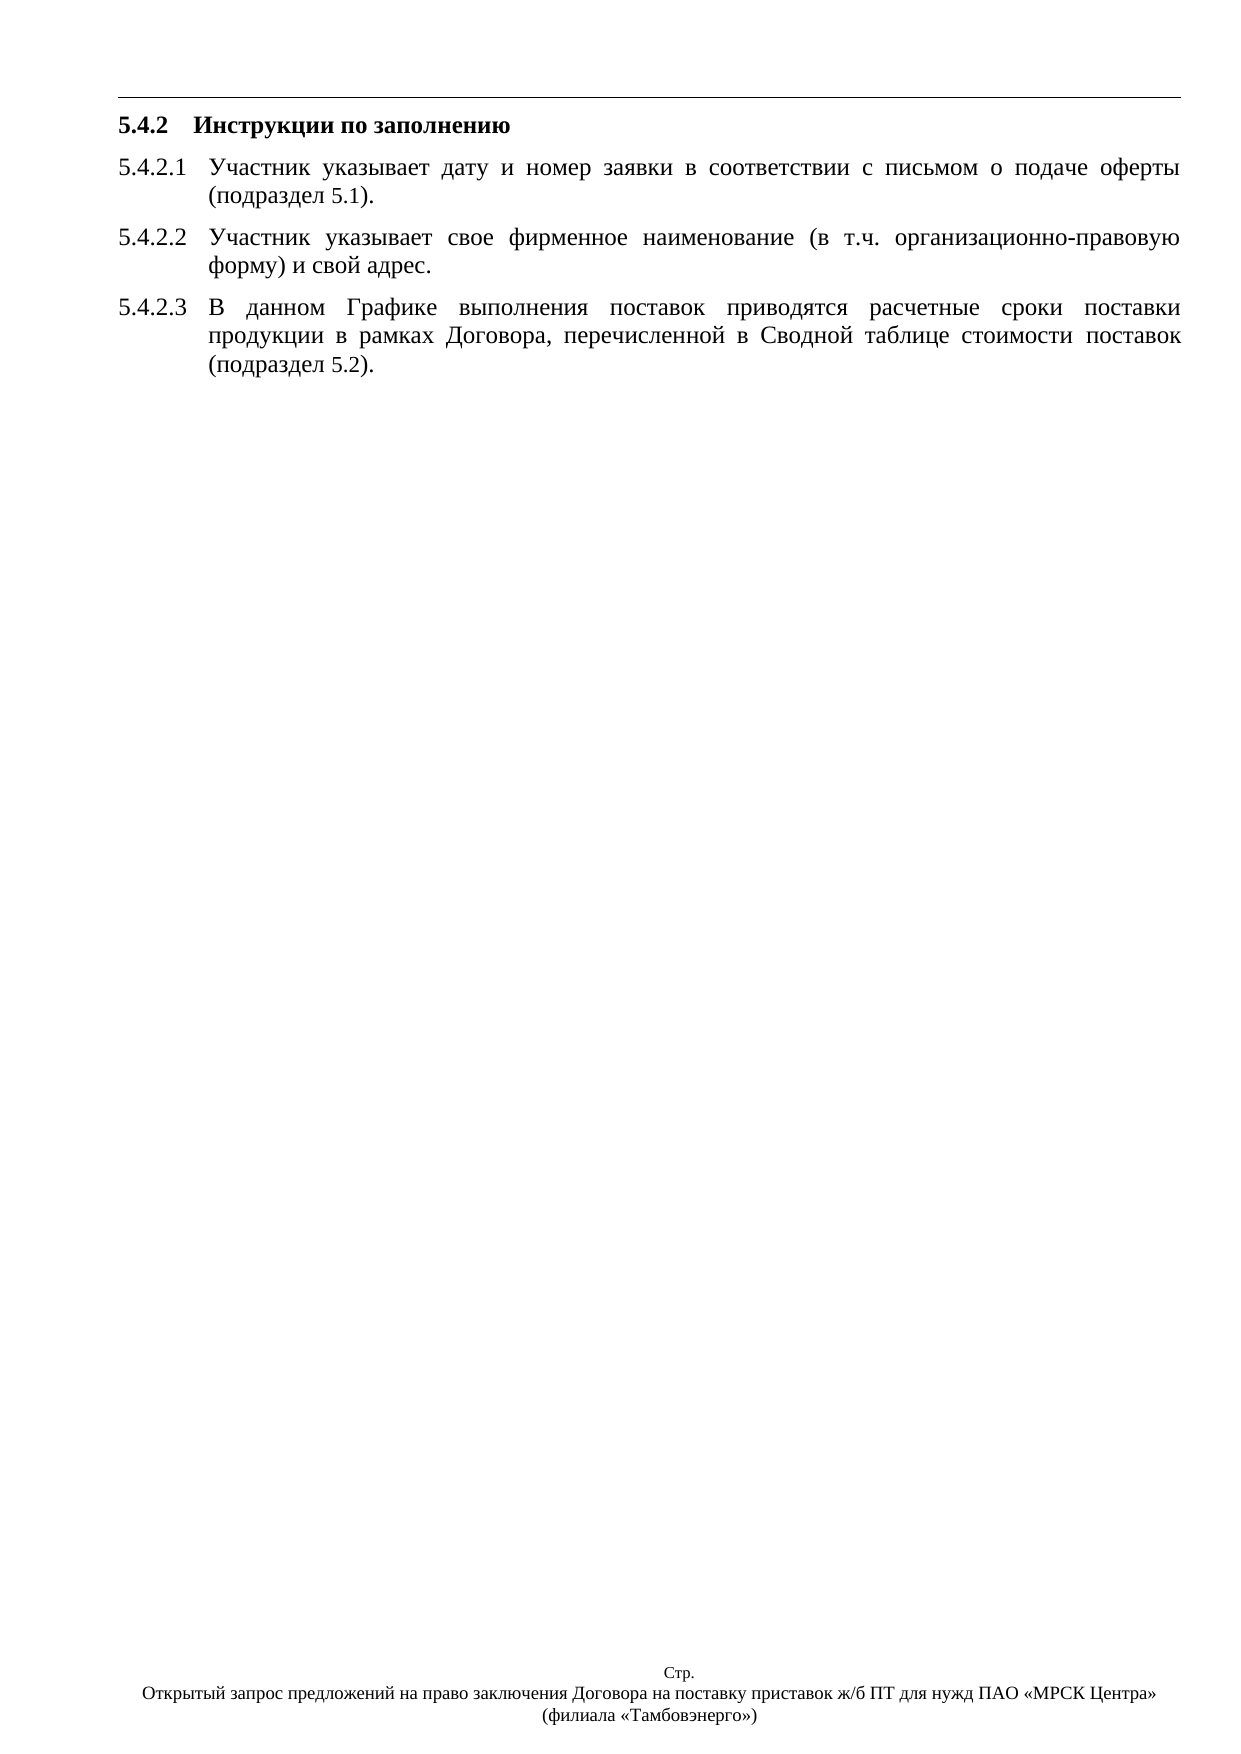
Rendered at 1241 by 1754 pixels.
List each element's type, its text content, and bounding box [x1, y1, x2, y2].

list В данном Графике выполнения поставок приводятся расчетные сроки поставки продукции в рамках Договора, перечисленной в Сводной таблице стоимости поставок (подраздел 5.2). [118, 292, 1181, 378]
list Участник указывает свое фирменное наименование (в т.ч. организационно-правовую форму) и свой адрес. [118, 222, 1181, 279]
subtitle Инструкции по заполнению [118, 111, 1181, 139]
list Участник указывает дату и номер заявки в соответствии с письмом о подаче оферты (подраздел 5.1). [118, 152, 1181, 209]
